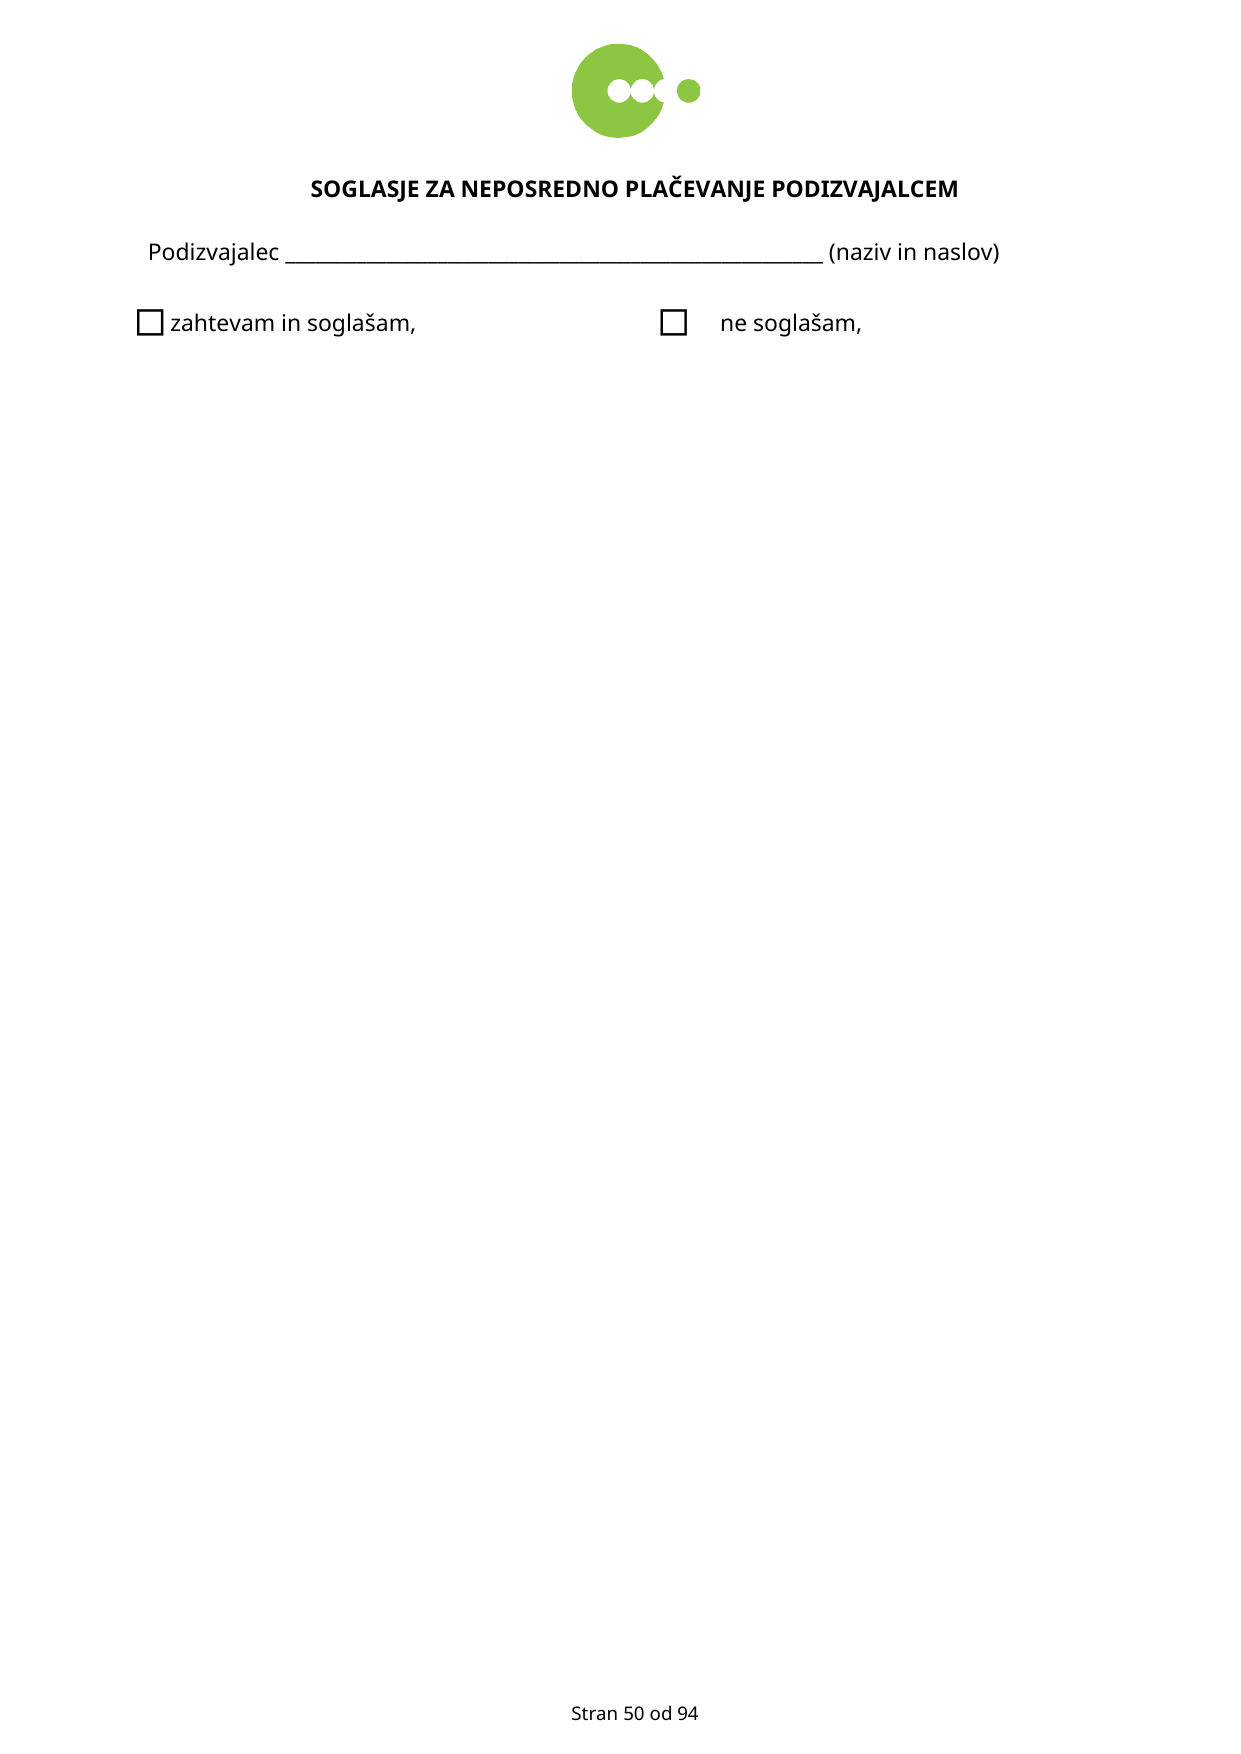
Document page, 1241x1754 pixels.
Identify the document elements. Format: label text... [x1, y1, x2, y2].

table_header ne soglašam, [661, 299, 1119, 341]
text SOGLASJE ZA NEPOSREDNO PLAČEVANJE PODIZVAJALCEM [148, 173, 1122, 205]
text Podizvajalec _____________________________________________________ (naziv in naslov) [148, 236, 1122, 267]
table_header zahtevam in soglašam, [159, 299, 661, 341]
